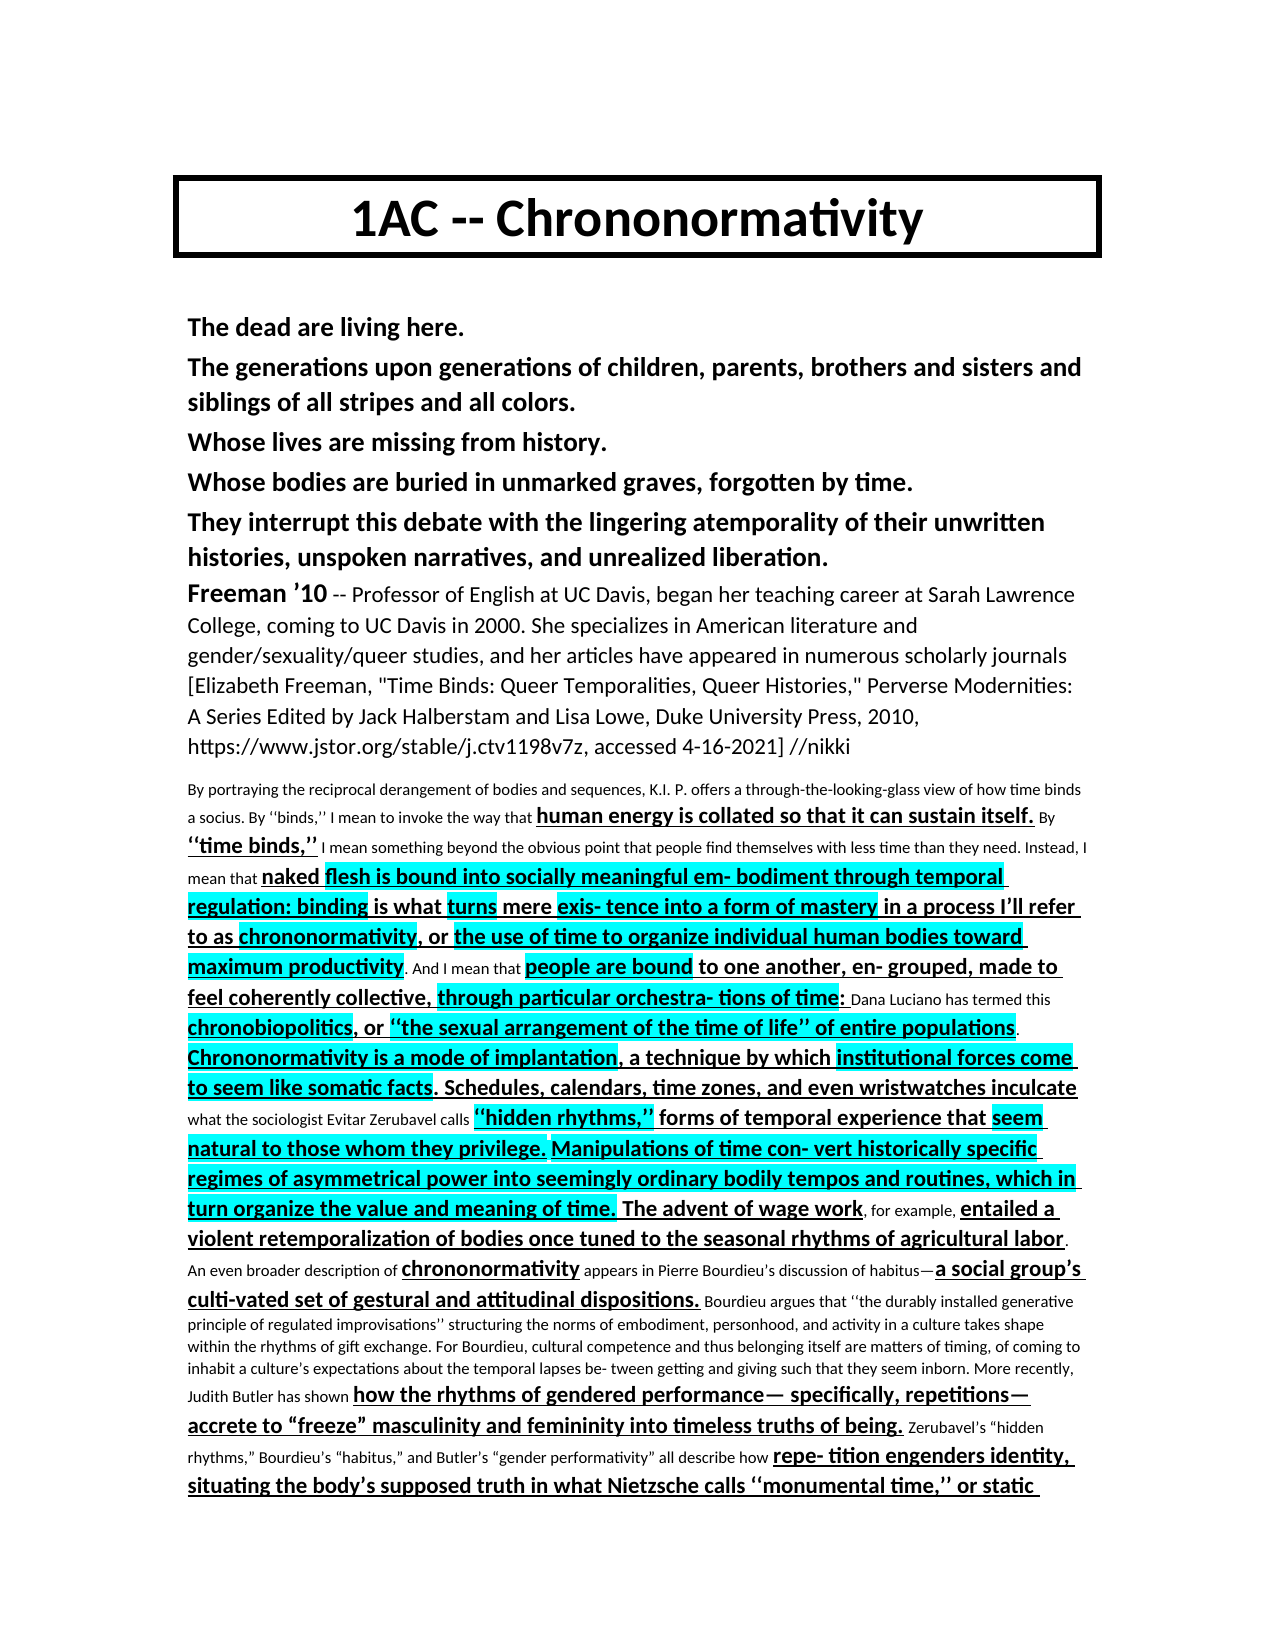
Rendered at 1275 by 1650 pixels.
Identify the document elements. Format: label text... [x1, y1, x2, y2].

subtitle Whose lives are missing from history. [187, 425, 1087, 458]
text Freeman ’10 -- Professor of English at UC Davis, began her teaching career at Sarah Lawrence College, coming to UC Davis in 2000. She specializes in American literature and gender/sexuality/queer studies, and her articles have appeared in numerous scholarly journals [Elizabeth Freeman, "Time Binds: Queer Temporalities, Queer Histories," Perverse Modernities: A Series Edited by Jack Halberstam and Lisa Lowe, Duke University Press, 2010, https://www.jstor.org/stable/j.ctv1198v7z, accessed 4-16-2021] //nikki [187, 576, 1087, 760]
subtitle Whose bodies are buried in unmarked graves, forgotten by time. [187, 465, 1087, 498]
subtitle The generations upon generations of children, parents, brothers and sisters and siblings of all stripes and all colors. [187, 350, 1087, 418]
subtitle The dead are living here. [187, 310, 1087, 343]
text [187, 779, 1087, 1499]
subtitle They interrupt this debate with the lingering atemporality of their unwritten histories, unspoken narratives, and unrealized liberation. [187, 505, 1087, 573]
subtitle 1AC -- Chrononormativity [179, 181, 1096, 252]
